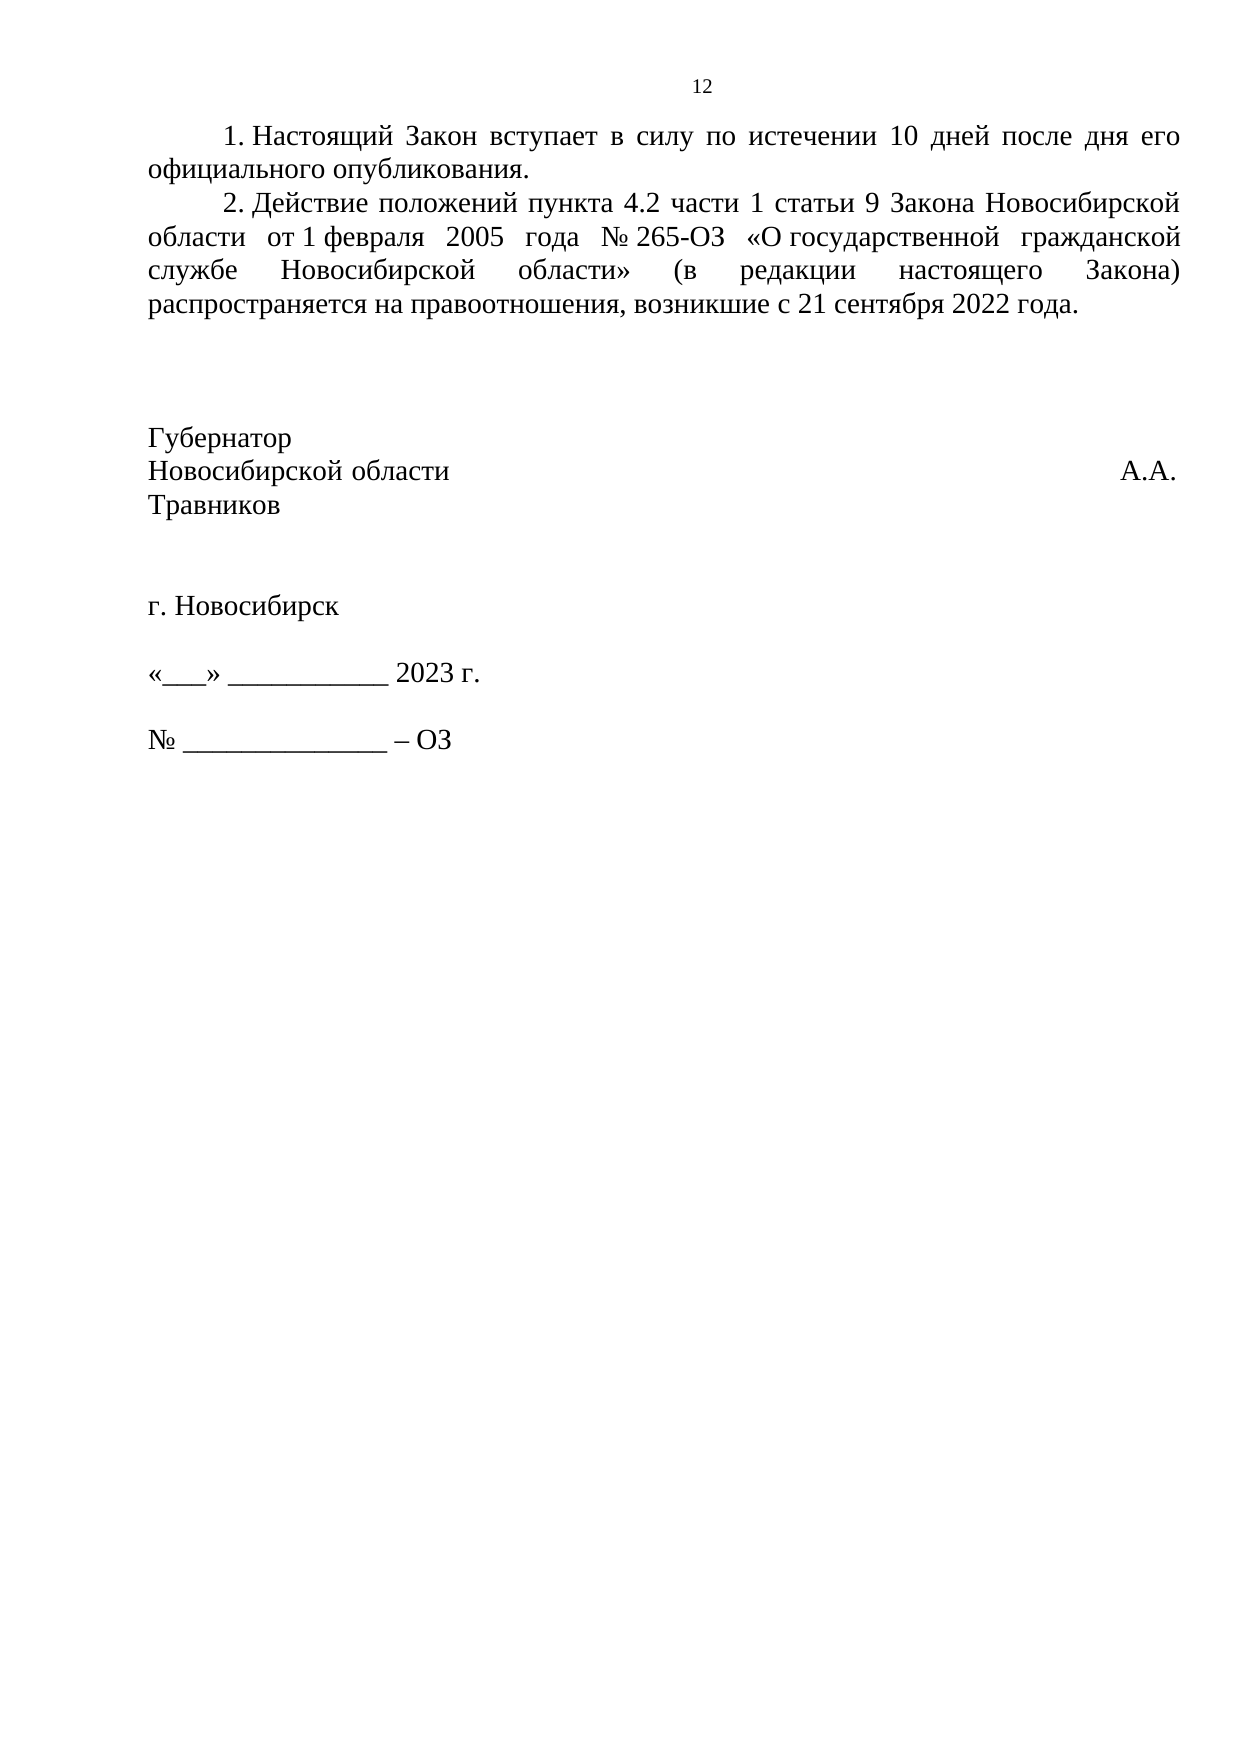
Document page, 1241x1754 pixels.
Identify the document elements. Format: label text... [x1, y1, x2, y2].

text № ______________ – ОЗ [148, 722, 1181, 755]
text 1. Настоящий Закон вступает в силу по истечении 10 дней после дня его официального опубликования. [148, 118, 1181, 185]
text Новосибирской области А.А. Травников [148, 453, 1181, 521]
text г. Новосибирск [148, 588, 1181, 621]
text «___» ___________ 2023 г. [148, 655, 1181, 688]
text Губернатор [148, 420, 1181, 453]
text 2. Действие положений пункта 4.2 части 1 статьи 9 Закона Новосибирской области от 1 февраля 2005 года № 265-ОЗ «О государственной гражданской службе Новосибирской области» (в редакции настоящего Закона) распространяется на правоотношения, возникшие с 21 сентября 2022 года. [148, 185, 1181, 319]
